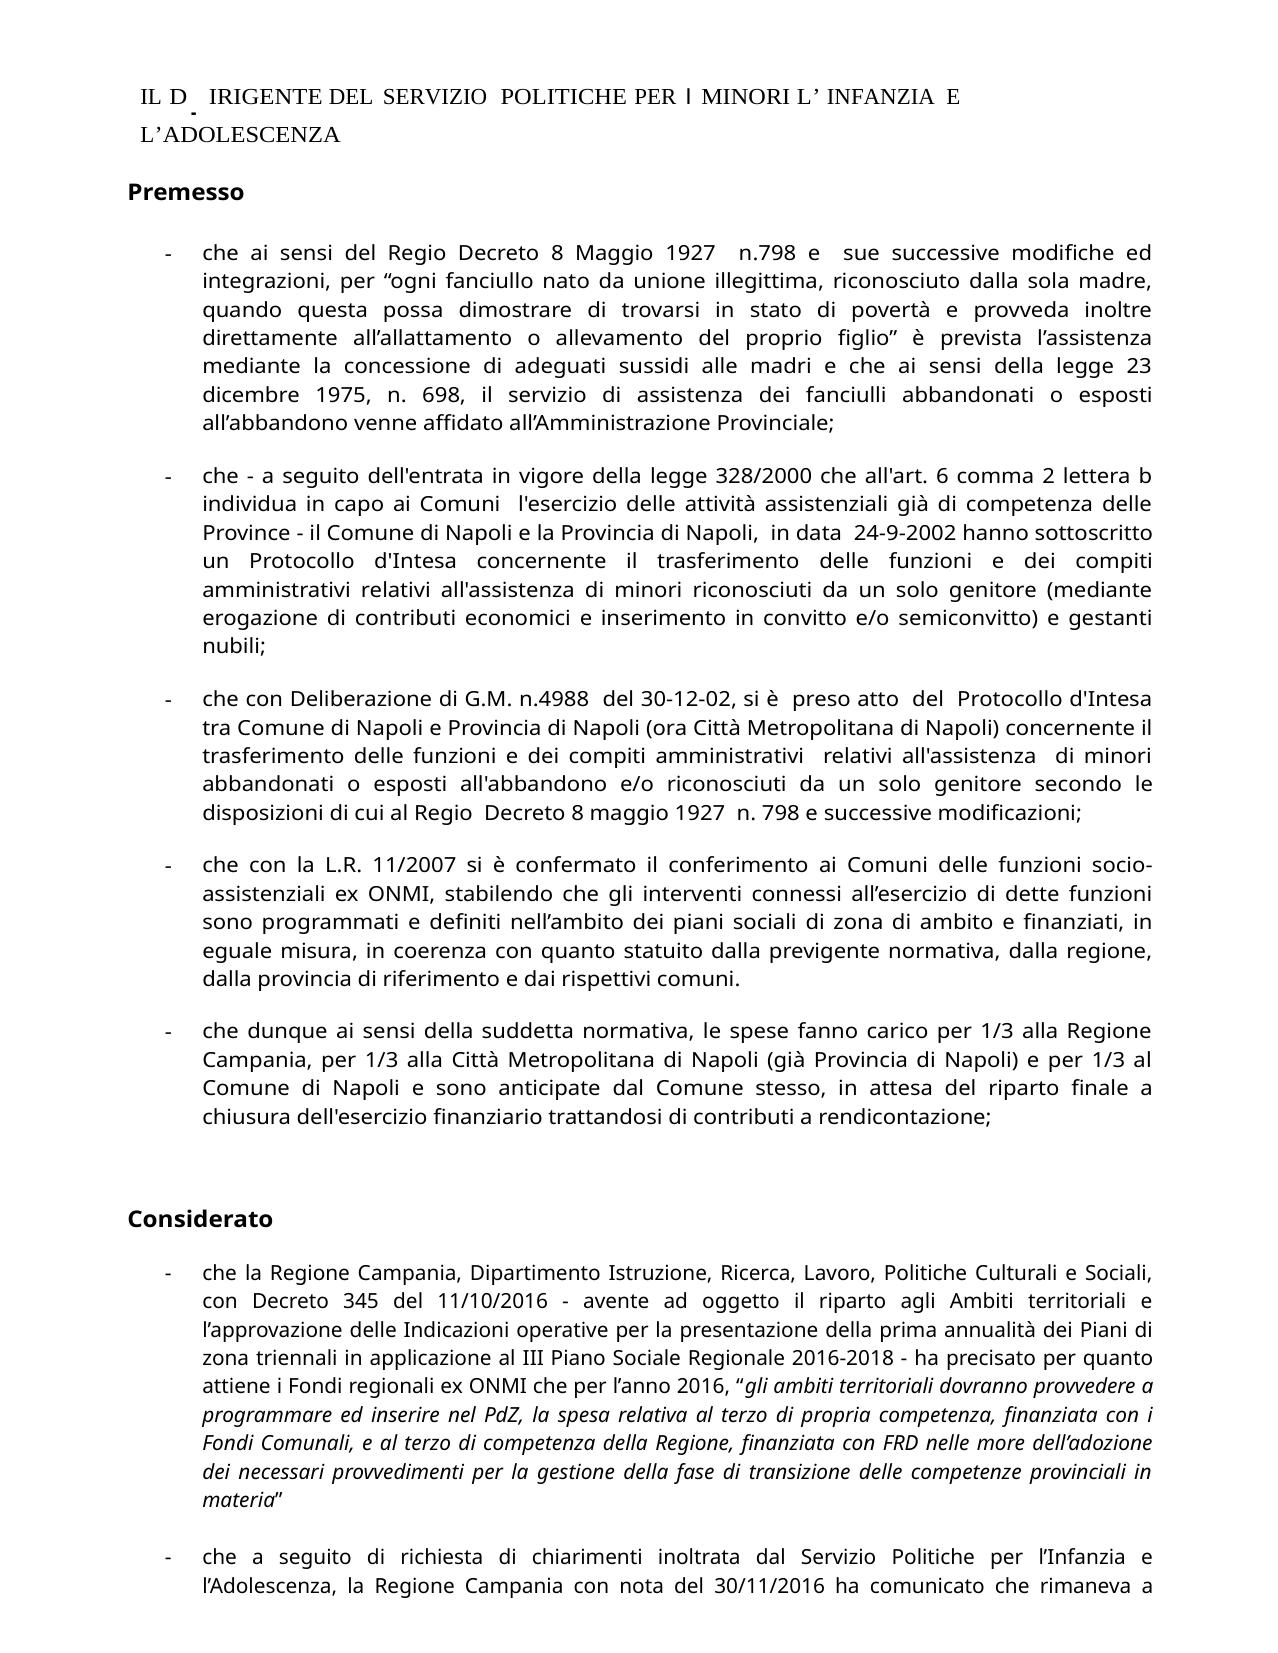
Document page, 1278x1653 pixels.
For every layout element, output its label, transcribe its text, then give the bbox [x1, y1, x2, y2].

text Premesso [127, 175, 1154, 207]
list che dunque ai sensi della suddetta normativa, le spese fanno carico per 1/3 alla Regione Campania, per 1/3 alla Città Metropolitana di Napoli (già Provincia di Napoli) e per 1/3 al Comune di Napoli e sono anticipate dal Comune stesso, in attesa del riparto finale a chiusura dell'esercizio finanziario trattandosi di contributi a rendicontazione; [164, 1017, 1154, 1130]
text IL D. IRIGENTE DEL SERVIZIO POLITICHE PER I MINORI L’ INFANZIA E L’ADOLESCENZA [140, 82, 1156, 147]
list che con Deliberazione di G.M. n.4988 del 30-12-02, si è preso atto del Protocollo d'Intesa tra Comune di Napoli e Provincia di Napoli (ora Città Metropolitana di Napoli) concernente il trasferimento delle funzioni e dei compiti amministrativi relativi all'assistenza di minori abbandonati o esposti all'abbandono e/o riconosciuti da un solo genitore secondo le disposizioni di cui al Regio Decreto 8 maggio 1927 n. 798 e successive modificazioni; [164, 684, 1154, 826]
list che con la L.R. 11/2007 si è confermato il conferimento ai Comuni delle funzioni socio-assistenziali ex ONMI, stabilendo che gli interventi connessi all’esercizio di dette funzioni sono programmati e definiti nell’ambito dei piani sociali di zona di ambito e finanziati, in eguale misura, in coerenza con quanto statuito dalla previgente normativa, dalla regione, dalla provincia di riferimento e dai rispettivi comuni. [164, 850, 1154, 993]
list che ai sensi del Regio Decreto 8 Maggio 1927 n.798 e sue successive modifiche ed integrazioni, per “ogni fanciullo nato da unione illegittima, riconosciuto dalla sola madre, quando questa possa dimostrare di trovarsi in stato di povertà e provveda inoltre direttamente all’allattamento o allevamento del proprio figlio” è prevista l’assistenza mediante la concessione di adeguati sussidi alle madri e che ai sensi della legge 23 dicembre 1975, n. 698, il servizio di assistenza dei fanciulli abbandonati o esposti all’abbandono venne affidato all’Amministrazione Provinciale; [164, 238, 1154, 437]
list che la Regione Campania, Dipartimento Istruzione, Ricerca, Lavoro, Politiche Culturali e Sociali, con Decreto 345 del 11/10/2016 - avente ad oggetto il riparto agli Ambiti territoriali e l’approvazione delle Indicazioni operative per la presentazione della prima annualità dei Piani di zona triennali in applicazione al III Piano Sociale Regionale 2016-2018 - ha precisato per quanto attiene i Fondi regionali ex ONMI che per l’anno 2016, “gli ambiti territoriali dovranno provvedere a programmare ed inserire nel PdZ, la spesa relativa al terzo di propria competenza, finanziata con i Fondi Comunali, e al terzo di competenza della Regione, finanziata con FRD nelle more dell’adozione dei necessari provvedimenti per la gestione della fase di transizione delle competenze provinciali in materia” [164, 1258, 1154, 1514]
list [164, 1542, 1154, 1599]
list che - a seguito dell'entrata in vigore della legge 328/2000 che all'art. 6 comma 2 lettera b individua in capo ai Comuni l'esercizio delle attività assistenziali già di competenza delle Province - il Comune di Napoli e la Provincia di Napoli, in data 24-9-2002 hanno sottoscritto un Protocollo d'Intesa concernente il trasferimento delle funzioni e dei compiti amministrativi relativi all'assistenza di minori riconosciuti da un solo genitore (mediante erogazione di contributi economici e inserimento in convitto e/o semiconvitto) e gestanti nubili; [164, 461, 1154, 660]
text Considerato [127, 1203, 1154, 1234]
